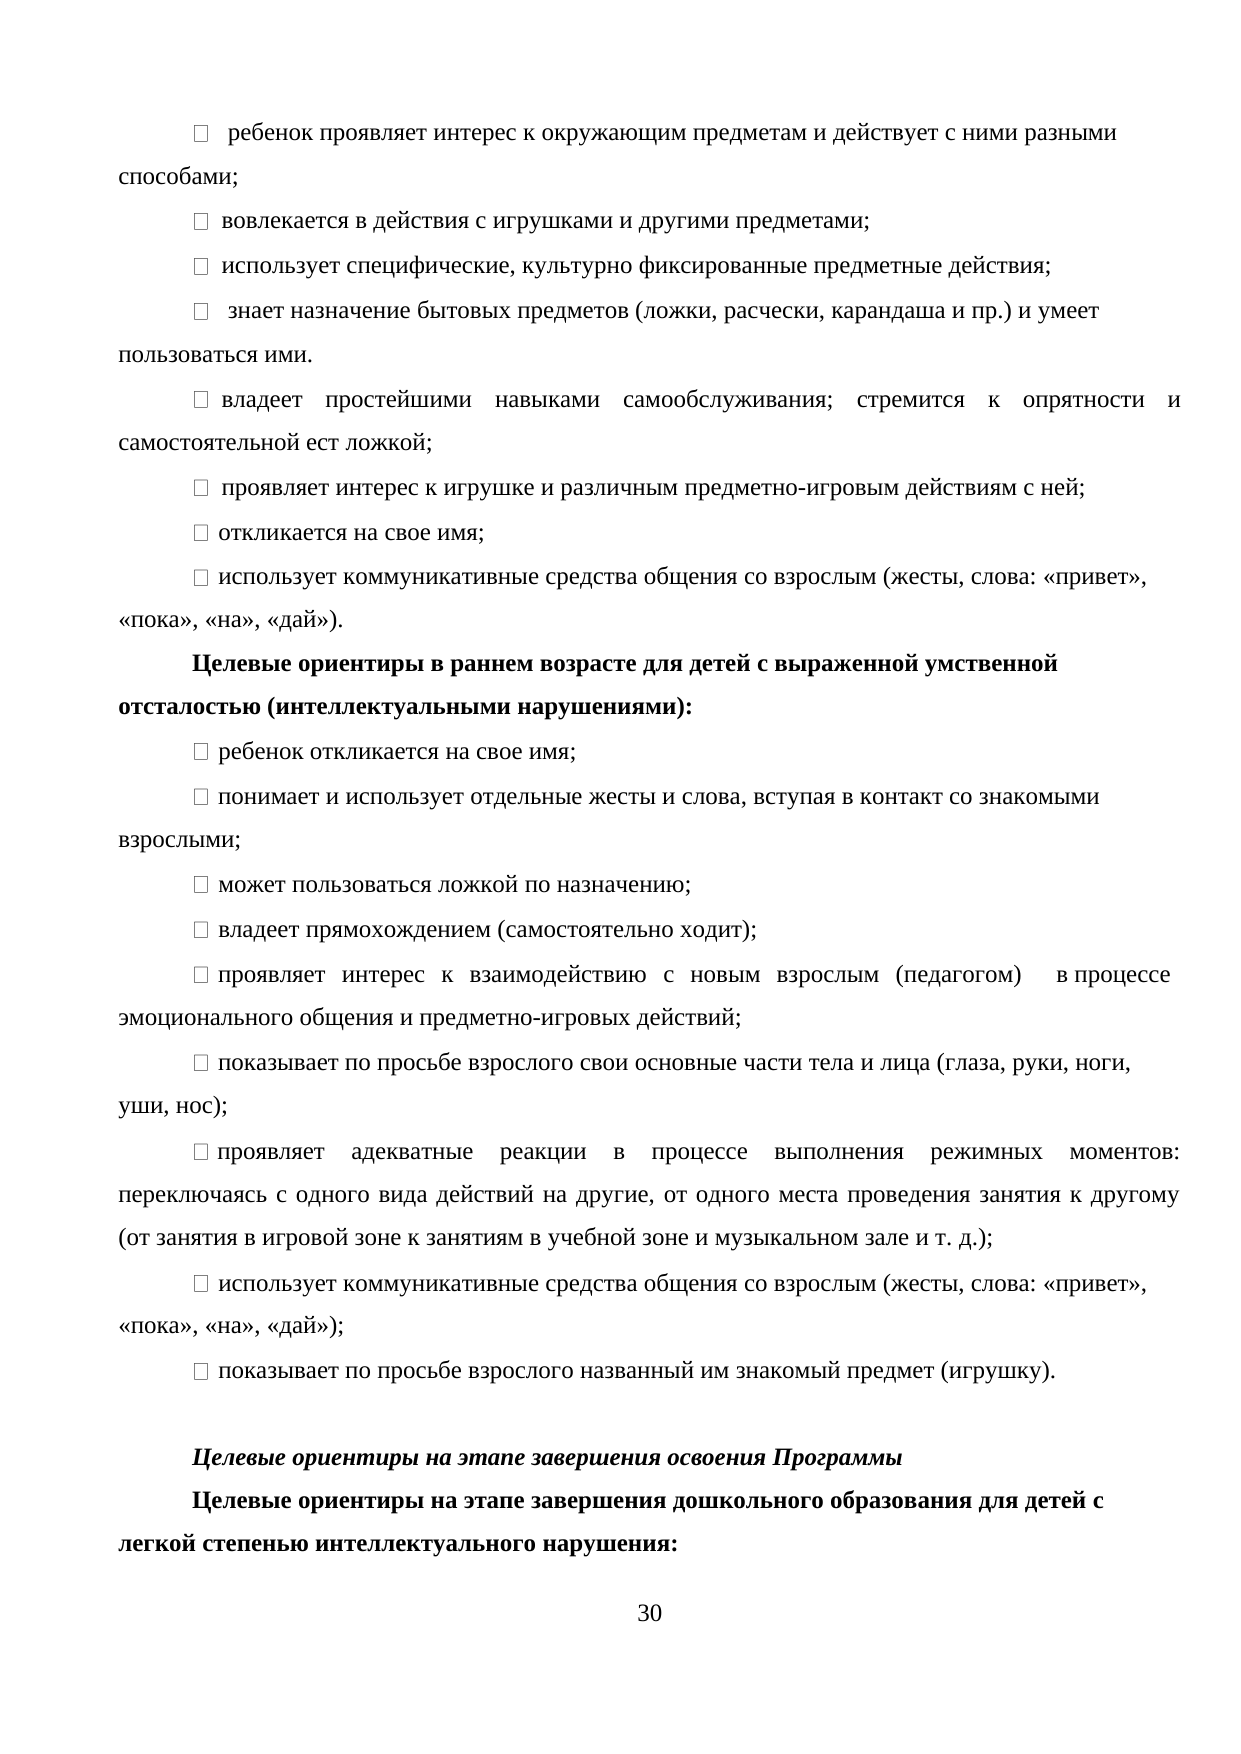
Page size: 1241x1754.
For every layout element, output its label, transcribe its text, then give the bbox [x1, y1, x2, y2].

text ребенок проявляет интерес к окружающим предметам и действует с ними разными способами; [118, 117, 1205, 189]
subtitle Целевые ориентиры на этапе завершения освоения Программы [192, 1442, 1205, 1471]
picture [191, 1353, 230, 1387]
text использует коммуникативные средства общения со взрослым (жесты, слова: «привет», [218, 562, 1205, 590]
picture [191, 867, 230, 900]
text владеет простейшими навыками самообслуживания; стремится к опрятности и самостоятельной ест ложкой; [118, 384, 1181, 456]
text использует коммуникативные средства общения со взрослым (жесты, слова: «привет», [218, 1268, 1205, 1296]
text показывает по просьбе взрослого названный им знакомый предмет (игрушку). [218, 1356, 1205, 1384]
text ребенок откликается на свое имя; [218, 736, 1205, 764]
picture [191, 203, 230, 237]
picture [191, 515, 230, 548]
picture [191, 248, 230, 282]
text знает назначение бытовых предметов (ложки, расчески, карандаша и пр.) и умеет пользоваться ими. [118, 296, 1205, 367]
text Целевые ориентиры на этапе завершения дошкольного образования для детей с легкой степенью интеллектуального нарушения: [118, 1485, 1181, 1557]
text проявляет интерес к игрушке и различным предметно-игровым действиям с ней; откликается на свое имя; [218, 472, 1087, 546]
text «пока», «на», «дай»). [118, 604, 1205, 633]
text «пока», «на», «дай»); [118, 1311, 1205, 1339]
text проявляет адекватные реакции в процессе выполнения режимных моментов: переключаясь с одного вида действий на другие, от одного места проведения занятия к другому (от занятия в игровой зоне к занятиям в учебной зоне и музыкальном зале и т. д.); [118, 1136, 1181, 1251]
picture [191, 1265, 230, 1299]
text вовлекается в действия с игрушками и другими предметами; [221, 206, 1205, 234]
text понимает и использует отдельные жесты и слова, вступая в контакт со знакомыми взрослыми; [118, 781, 1205, 853]
picture [191, 470, 230, 503]
picture [191, 733, 230, 767]
text проявляет интерес к взаимодействию с новым взрослым (педагогом) в процессе эмоционального общения и предметно-игровых действий; [118, 959, 1175, 1031]
text показывает по просьбе взрослого свои основные части тела и лица (глаза, руки, ноги, уши, нос); [118, 1047, 1175, 1119]
text владеет прямохождением (самостоятельно ходит); [218, 914, 1205, 943]
picture [191, 560, 230, 593]
text может пользоваться ложкой по назначению; [218, 869, 1205, 898]
text использует специфические, культурно фиксированные предметные действия; [221, 251, 1205, 279]
subtitle Целевые ориентиры в раннем возрасте для детей с выраженной умственной отсталостью (интеллектуальными нарушениями): [118, 648, 1181, 720]
picture [191, 912, 230, 945]
